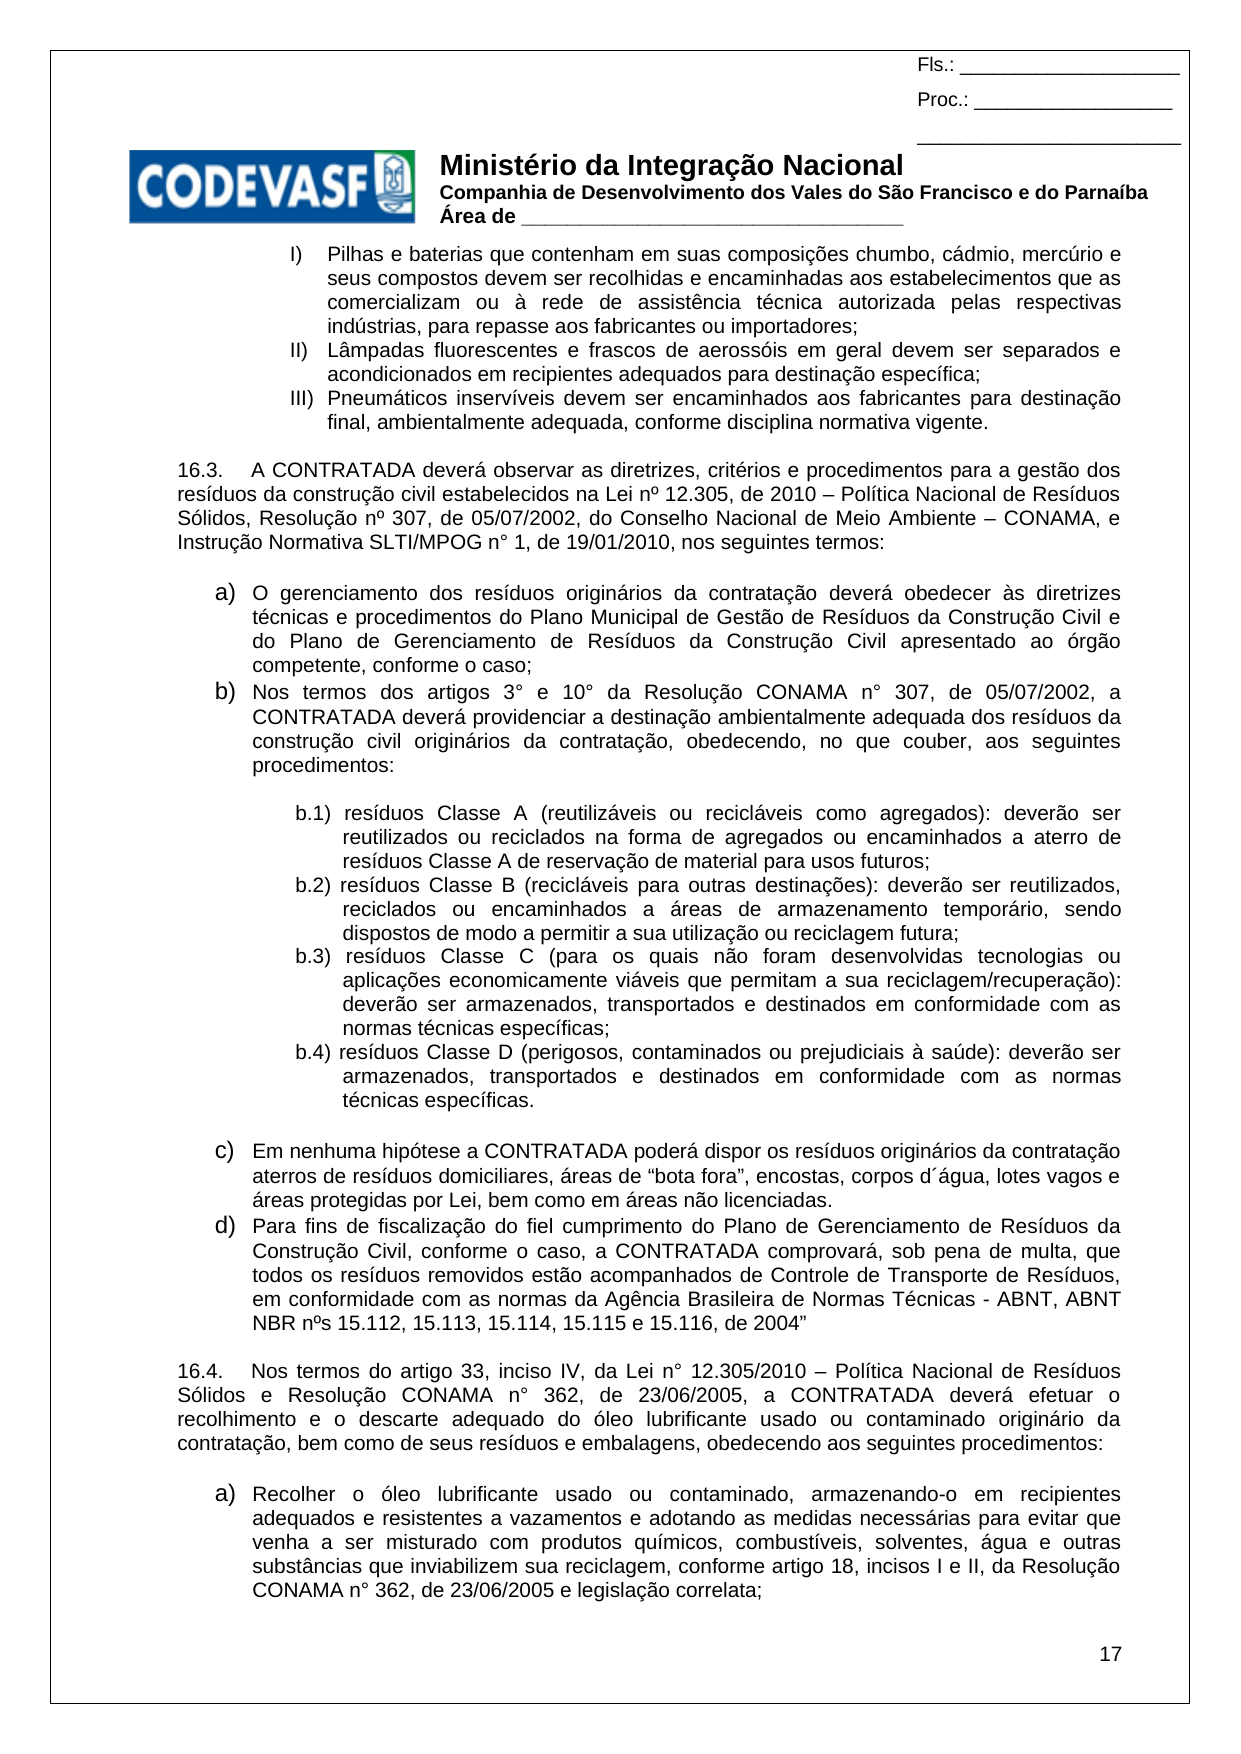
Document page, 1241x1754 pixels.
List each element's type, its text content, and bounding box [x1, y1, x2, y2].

list Nos termos dos artigos 3° e 10° da Resolução CONAMA n° 307, de 05/07/2002, a CONTRATADA deverá providenciar a destinação ambientalmente adequada dos resíduos da construção civil originários da contratação, obedecendo, no que couber, aos seguintes procedimentos: [214, 677, 1122, 777]
picture [129, 150, 417, 226]
list O gerenciamento dos resíduos originários da contratação deverá obedecer às diretrizes técnicas e procedimentos do Plano Municipal de Gestão de Resíduos da Construção Civil e do Plano de Gerenciamento de Resíduos da Construção Civil apresentado ao órgão competente, conforme o caso; [214, 578, 1122, 677]
text b.1) resíduos Classe A (reutilizáveis ou recicláveis como agregados): deverão ser reutilizados ou reciclados na forma de agregados ou encaminhados a aterro de resíduos Classe A de reservação de material para usos futuros; [295, 801, 1122, 872]
list Recolher o óleo lubrificante usado ou contaminado, armazenando-o em recipientes adequados e resistentes a vazamentos e adotando as medidas necessárias para evitar que venha a ser misturado com produtos químicos, combustíveis, solventes, água e outras substâncias que inviabilizem sua reciclagem, conforme artigo 18, incisos I e II, da Resolução CONAMA n° 362, de 23/06/2005 e legislação correlata; [214, 1479, 1122, 1602]
list Pneumáticos inservíveis devem ser encaminhados aos fabricantes para destinação final, ambientalmente adequada, conforme disciplina normativa vigente. [289, 386, 1122, 434]
text b.4) resíduos Classe D (perigosos, contaminados ou prejudiciais à saúde): deverão ser armazenados, transportados e destinados em conformidade com as normas técnicas específicas. [295, 1040, 1122, 1112]
text b.3) resíduos Classe C (para os quais não foram desenvolvidas tecnologias ou aplicações economicamente viáveis que permitam a sua reciclagem/recuperação): deverão ser armazenados, transportados e destinados em conformidade com as normas técnicas específicas; [295, 944, 1122, 1040]
list Para fins de fiscalização do fiel cumprimento do Plano de Gerenciamento de Resíduos da Construção Civil, conforme o caso, a CONTRATADA comprovará, sob pena de multa, que todos os resíduos removidos estão acompanhados de Controle de Transporte de Resíduos, em conformidade com as normas da Agência Brasileira de Normas Técnicas - ABNT, ABNT NBR nºs 15.112, 15.113, 15.114, 15.115 e 15.116, de 2004” [214, 1211, 1122, 1335]
text b.2) resíduos Classe B (recicláveis para outras destinações): deverão ser reutilizados, reciclados ou encaminhados a áreas de armazenamento temporário, sendo dispostos de modo a permitir a sua utilização ou reciclagem futura; [295, 872, 1122, 944]
list Pilhas e baterias que contenham em suas composições chumbo, cádmio, mercúrio e seus compostos devem ser recolhidas e encaminhadas aos estabelecimentos que as comercializam ou à rede de assistência técnica autorizada pelas respectivas indústrias, para repasse aos fabricantes ou importadores; [289, 242, 1122, 338]
subtitle A CONTRATADA deverá observar as diretrizes, critérios e procedimentos para a gestão dos resíduos da construção civil estabelecidos na Lei nº 12.305, de 2010 – Política Nacional de Resíduos Sólidos, Resolução nº 307, de 05/07/2002, do Conselho Nacional de Meio Ambiente – CONAMA, e Instrução Normativa SLTI/MPOG n° 1, de 19/01/2010, nos seguintes termos: [177, 458, 1122, 554]
list Em nenhuma hipótese a CONTRATADA poderá dispor os resíduos originários da contratação aterros de resíduos domiciliares, áreas de “bota fora”, encostas, corpos d´água, lotes vagos e áreas protegidas por Lei, bem como em áreas não licenciadas. [214, 1136, 1122, 1211]
subtitle Nos termos do artigo 33, inciso IV, da Lei n° 12.305/2010 – Política Nacional de Resíduos Sólidos e Resolução CONAMA n° 362, de 23/06/2005, a CONTRATADA deverá efetuar o recolhimento e o descarte adequado do óleo lubrificante usado ou contaminado originário da contratação, bem como de seus resíduos e embalagens, obedecendo aos seguintes procedimentos: [177, 1359, 1122, 1455]
list Lâmpadas fluorescentes e frascos de aerossóis em geral devem ser separados e acondicionados em recipientes adequados para destinação específica; [289, 338, 1122, 386]
